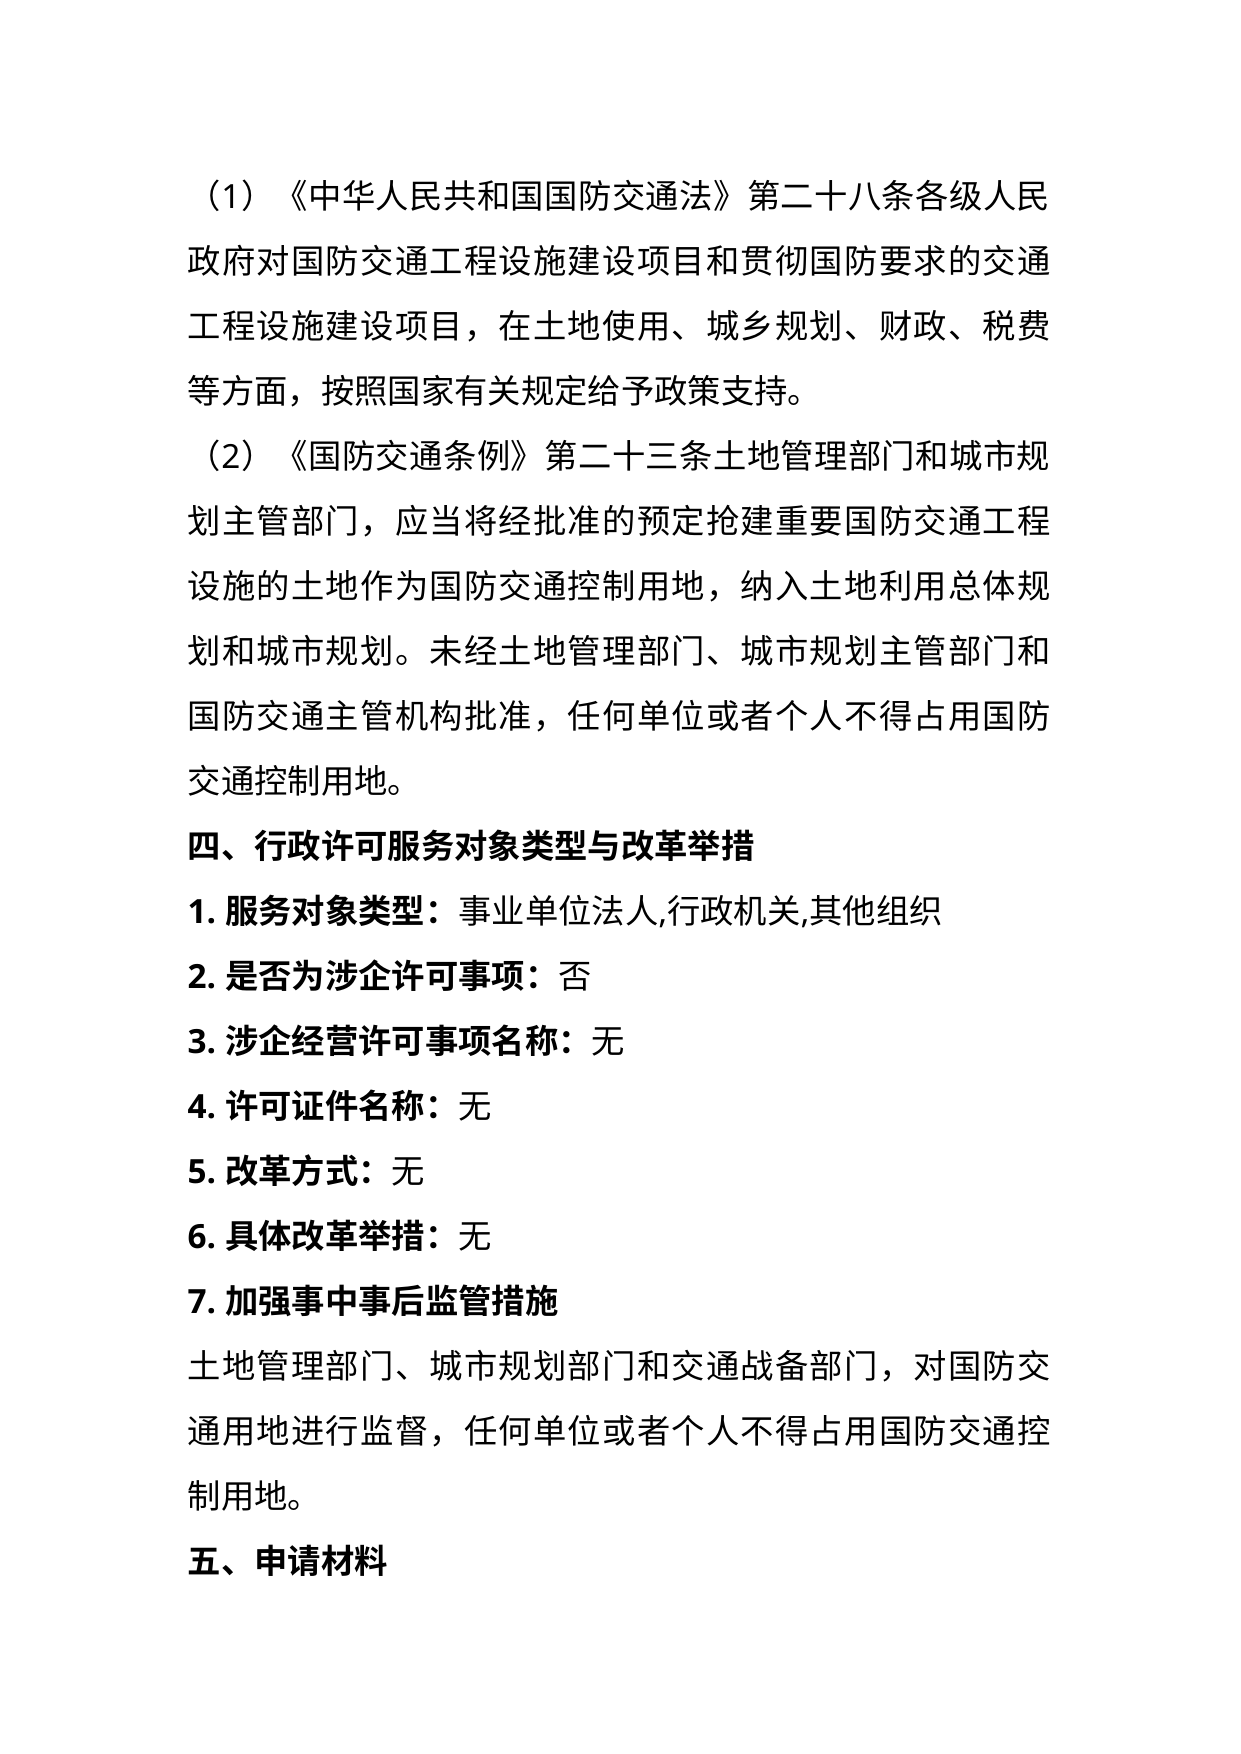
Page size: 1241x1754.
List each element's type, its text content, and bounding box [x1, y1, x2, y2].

text 2. 是否为涉企许可事项：否 [187, 942, 1053, 1007]
text 5. 改革方式：无 [187, 1137, 1053, 1202]
text 五、申请材料 [187, 1527, 1053, 1592]
text 7. 加强事中事后监管措施 [187, 1267, 1053, 1332]
text （2）《国防交通条例》第二十三条土地管理部门和城市规划主管部门，应当将经批准的预定抢建重要国防交通工程设施的土地作为国防交通控制用地，纳入土地利用总体规划和城市规划。未经土地管理部门、城市规划主管部门和国防交通主管机构批准，任何单位或者个人不得占用国防交通控制用地。 [187, 422, 1053, 812]
text 1. 服务对象类型：事业单位法人,行政机关,其他组织 [187, 877, 1053, 942]
text 3. 涉企经营许可事项名称：无 [187, 1007, 1053, 1072]
text 4. 许可证件名称：无 [187, 1072, 1053, 1137]
text 6. 具体改革举措：无 [187, 1202, 1053, 1267]
text （1）《中华人民共和国国防交通法》第二十八条各级人民政府对国防交通工程设施建设项目和贯彻国防要求的交通工程设施建设项目，在土地使用、城乡规划、财政、税费等方面，按照国家有关规定给予政策支持。 [187, 162, 1053, 422]
text 四、行政许可服务对象类型与改革举措 [187, 812, 1053, 877]
text 土地管理部门、城市规划部门和交通战备部门，对国防交通用地进行监督，任何单位或者个人不得占用国防交通控制用地。 [187, 1332, 1053, 1527]
